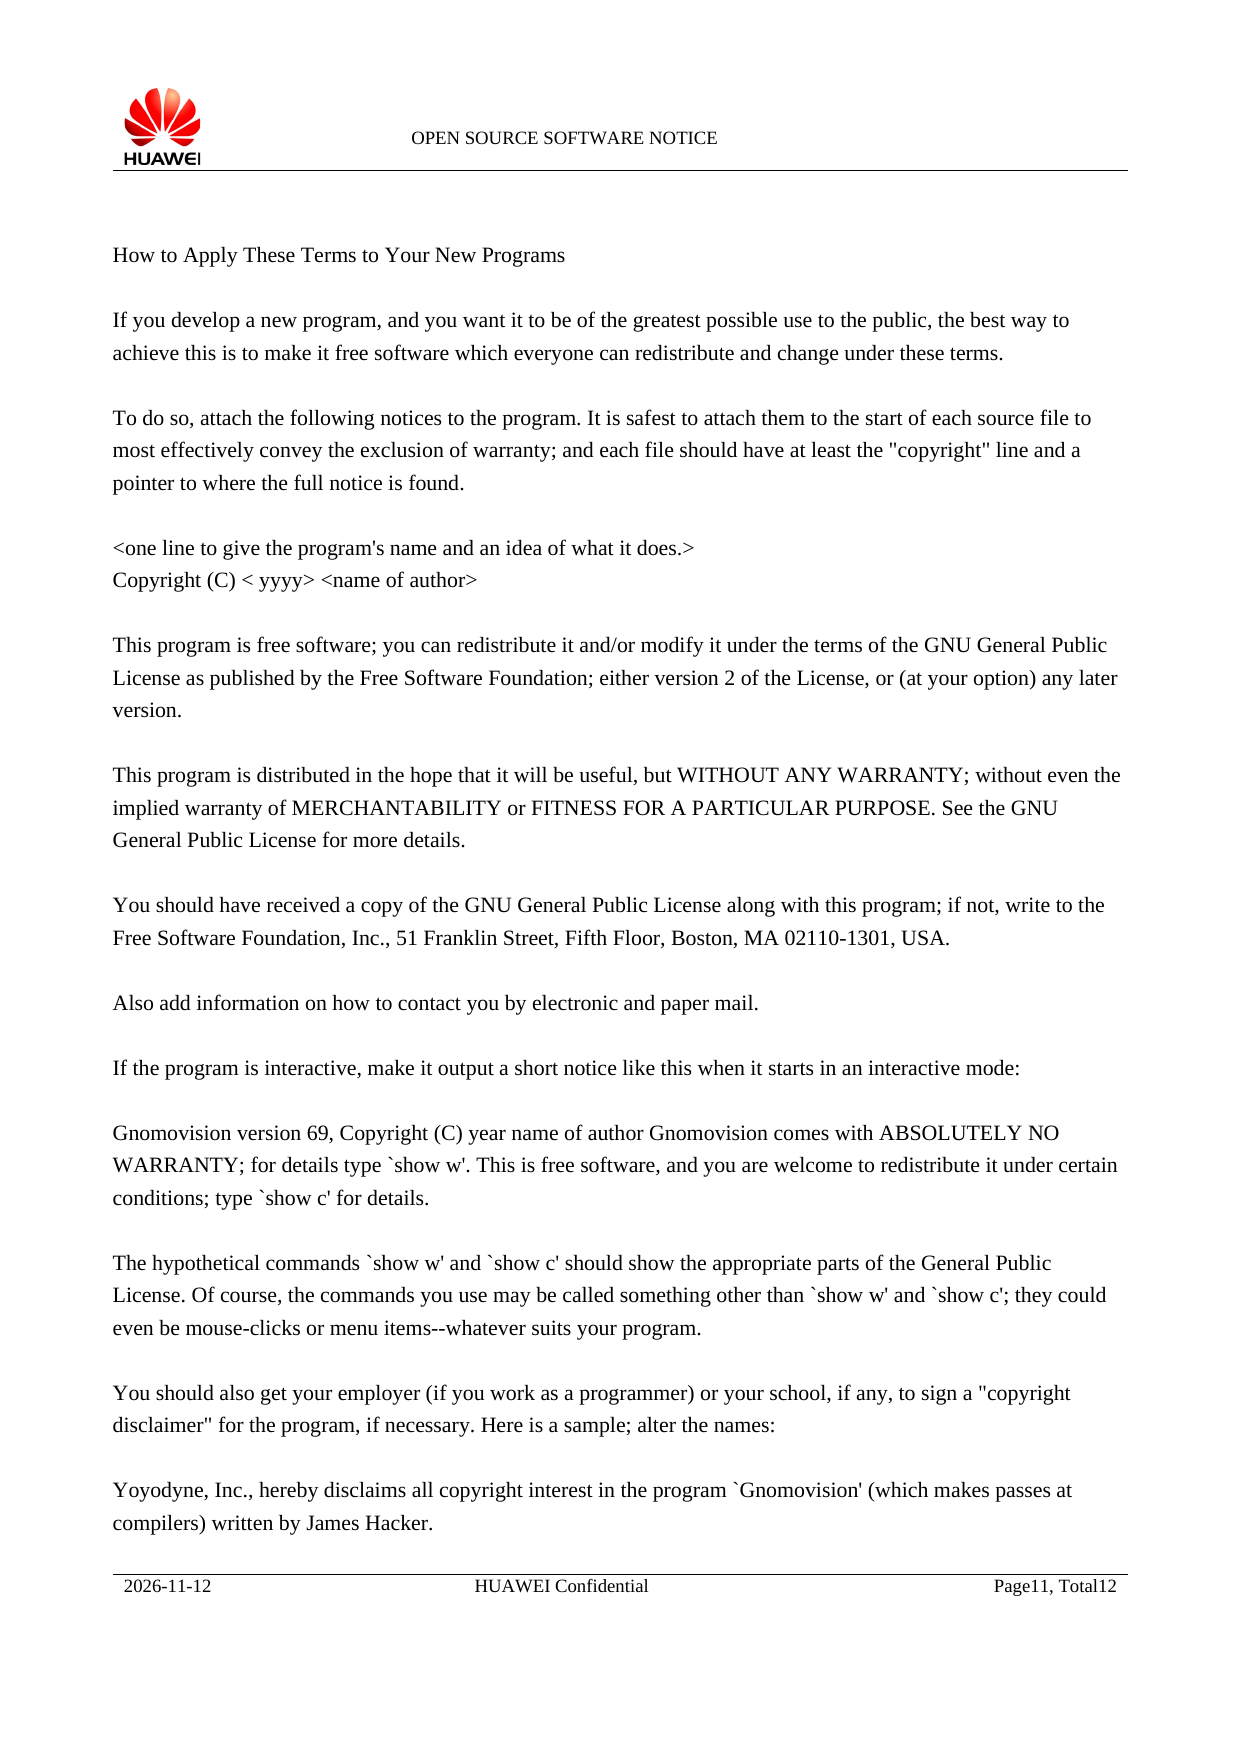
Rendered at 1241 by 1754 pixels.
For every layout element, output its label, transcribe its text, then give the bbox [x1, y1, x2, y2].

text How to Apply These Terms to Your New Programs [112, 239, 1128, 271]
text You should have received a copy of the GNU General Public License along with this program; if not, write to the Free Software Foundation, Inc., 51 Franklin Street, Fifth Floor, Boston, MA 02110-1301, USA. [112, 889, 1128, 954]
text Copyright (C) < yyyy> <name of author> [112, 564, 1128, 596]
text Also add information on how to contact you by electronic and paper mail. [112, 986, 1128, 1019]
text You should also get your employer (if you work as a programmer) or your school, if any, to sign a "copyright disclaimer" for the program, if necessary. Here is a sample; alter the names: [112, 1376, 1128, 1441]
text Yoyodyne, Inc., hereby disclaims all copyright interest in the program `Gnomovision' (which makes passes at compilers) written by James Hacker. [112, 1474, 1128, 1539]
text <one line to give the program's name and an idea of what it does.> [112, 531, 1128, 564]
text This program is free software; you can redistribute it and/or modify it under the terms of the GNU General Public License as published by the Free Software Foundation; either version 2 of the License, or (at your option) any later version. [112, 629, 1128, 726]
text This program is distributed in the hope that it will be useful, but WITHOUT ANY WARRANTY; without even the implied warranty of MERCHANTABILITY or FITNESS FOR A PARTICULAR PURPOSE. See the GNU General Public License for more details. [112, 759, 1128, 856]
text The hypothetical commands `show w' and `show c' should show the appropriate parts of the General Public License. Of course, the commands you use may be called something other than `show w' and `show c'; they could even be mouse-clicks or menu items--whatever suits your program. [112, 1246, 1128, 1344]
text If you develop a new program, and you want it to be of the greatest possible use to the public, the best way to achieve this is to make it free software which everyone can redistribute and change under these terms. [112, 304, 1128, 369]
text If the program is interactive, make it output a short notice like this when it starts in an interactive mode: [112, 1051, 1128, 1084]
text To do so, attach the following notices to the program. It is safest to attach them to the start of each source file to most effectively convey the exclusion of warranty; and each file should have at least the "copyright" line and a pointer to where the full notice is found. [112, 401, 1128, 499]
text Gnomovision version 69, Copyright (C) year name of author Gnomovision comes with ABSOLUTELY NO WARRANTY; for details type `show w'. This is free software, and you are welcome to redistribute it under certain conditions; type `show c' for details. [112, 1116, 1128, 1214]
picture [124, 88, 201, 165]
